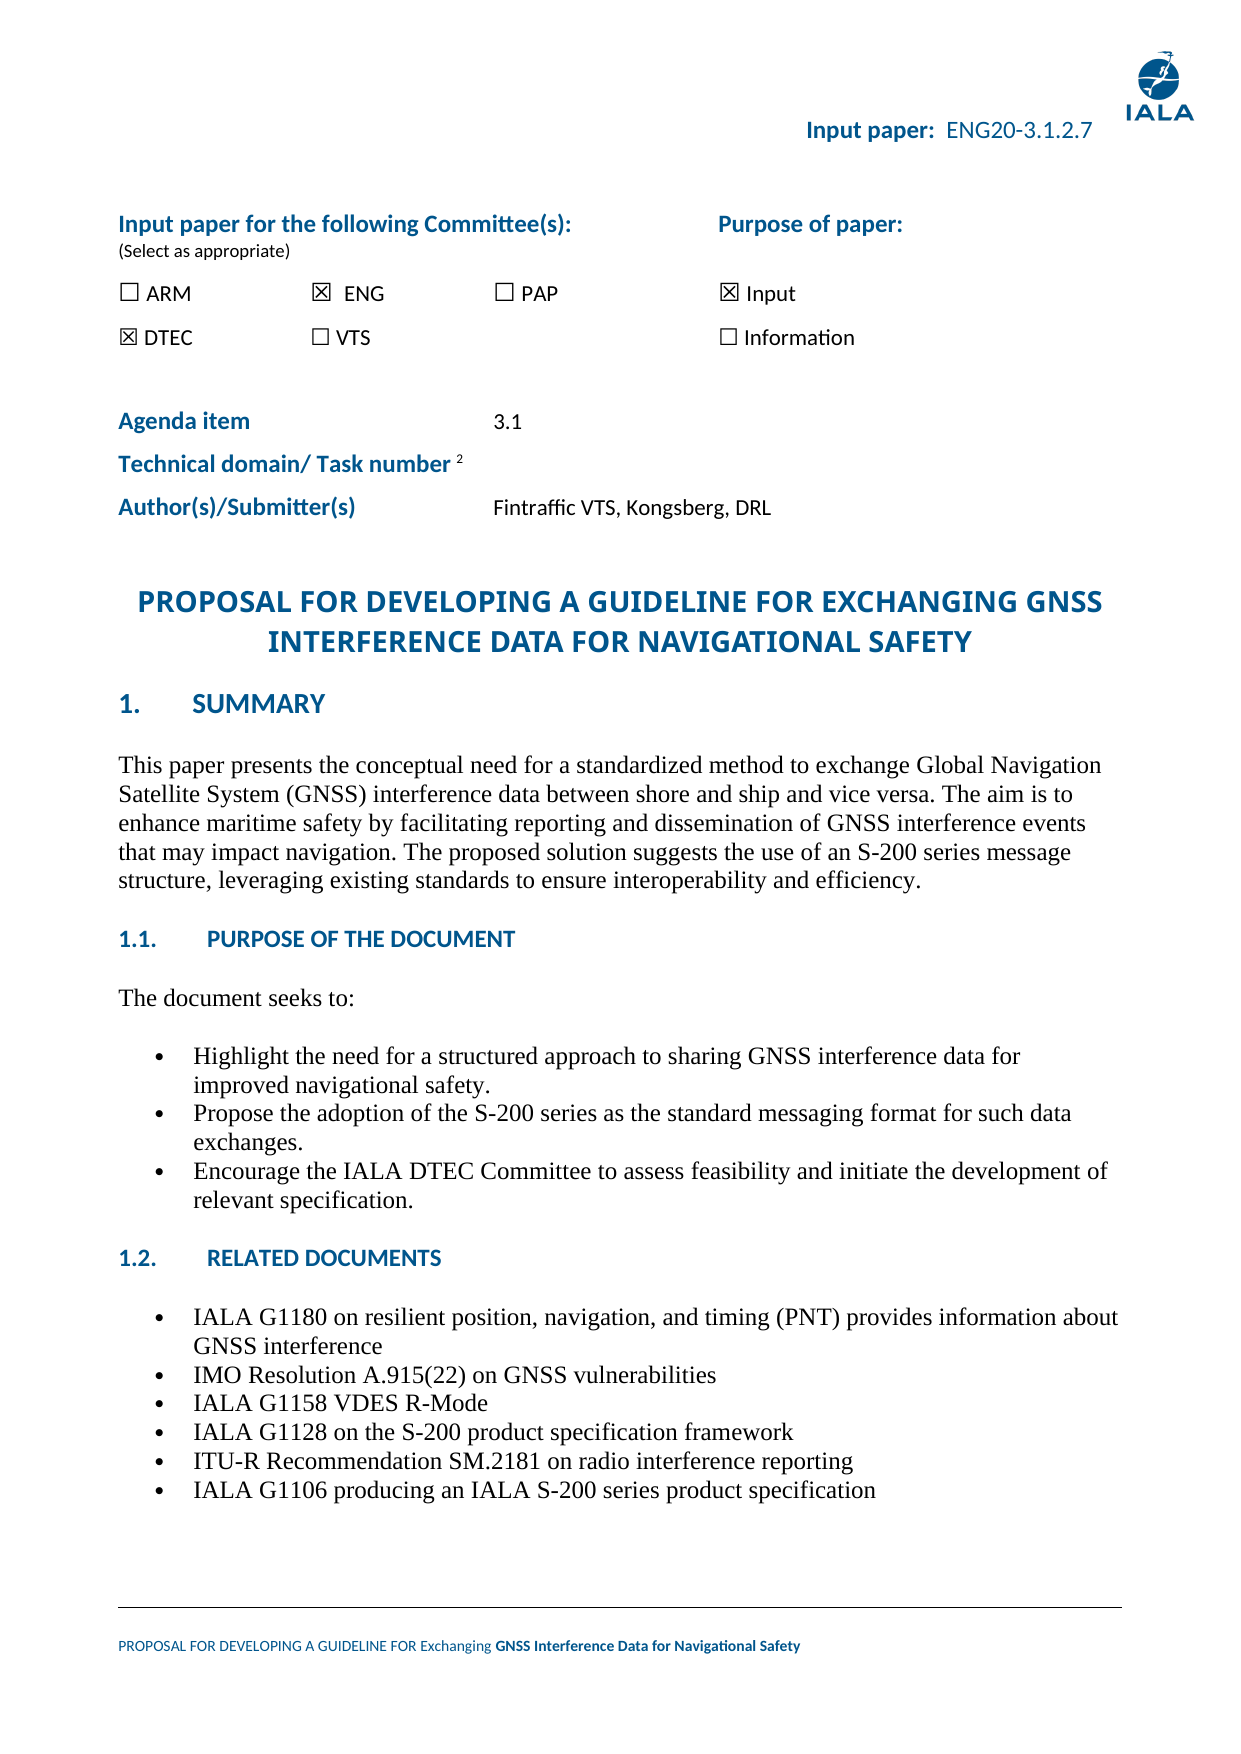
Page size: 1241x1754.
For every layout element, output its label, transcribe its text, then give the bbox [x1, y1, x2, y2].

text ARM ENG PAP Input [118, 274, 1122, 309]
text DTEC VTS Information [118, 321, 1122, 352]
text Input paper: ENG20-3.1.2.7 [118, 118, 1122, 143]
text Agenda item 3.1 [118, 405, 1122, 436]
subtitle Related documents [118, 1243, 1122, 1273]
text This paper presents the conceptual need for a standardized method to exchange Global Navigation Satellite System (GNSS) interference data between shore and ship and vice versa. The aim is to enhance maritime safety by facilitating reporting and dissemination of GNSS interference events that may impact navigation. The proposed solution suggests the use of an S-200 series message structure, leveraging existing standards to ensure interoperability and efficiency. [118, 750, 1122, 894]
list IMO Resolution A.915(22) on GNSS vulnerabilities [156, 1360, 1122, 1388]
list IALA G1128 on the S-200 product specification framework [156, 1417, 1122, 1446]
text The document seeks to: [118, 983, 1122, 1012]
list IALA G1180 on resilient position, navigation, and timing (PNT) provides information about GNSS interference [156, 1302, 1122, 1360]
picture [1111, 43, 1206, 136]
list Propose the adoption of the S-200 series as the standard messaging format for such data exchanges. [156, 1098, 1122, 1156]
text Technical domain/ Task number 2 [118, 448, 1122, 479]
list Encourage the IALA DTEC Committee to assess feasibility and initiate the development of relevant specification. [156, 1156, 1122, 1213]
list IALA G1106 producing an IALA S-200 series product specification [156, 1475, 1122, 1503]
list ITU-R Recommendation SM.2181 on radio interference reporting [156, 1446, 1122, 1475]
subtitle Summary [118, 686, 1122, 721]
list IALA G1158 VDES R-Mode [156, 1388, 1122, 1417]
text Input paper for the following Committee(s): Purpose of paper: [118, 209, 1122, 239]
text Author(s)/Submitter(s) Fintraffic VTS, Kongsberg, DRL [118, 491, 1122, 522]
title PROPOSAL FOR DEVELOPING A GUIDELINE FOR Exchanging GNSS Interference Data for Navigational Safety [118, 581, 1122, 661]
text (Select as appropriate) [118, 239, 1122, 262]
list Highlight the need for a structured approach to sharing GNSS interference data for improved navigational safety. [156, 1041, 1122, 1098]
subtitle Purpose of the document [118, 923, 1122, 954]
